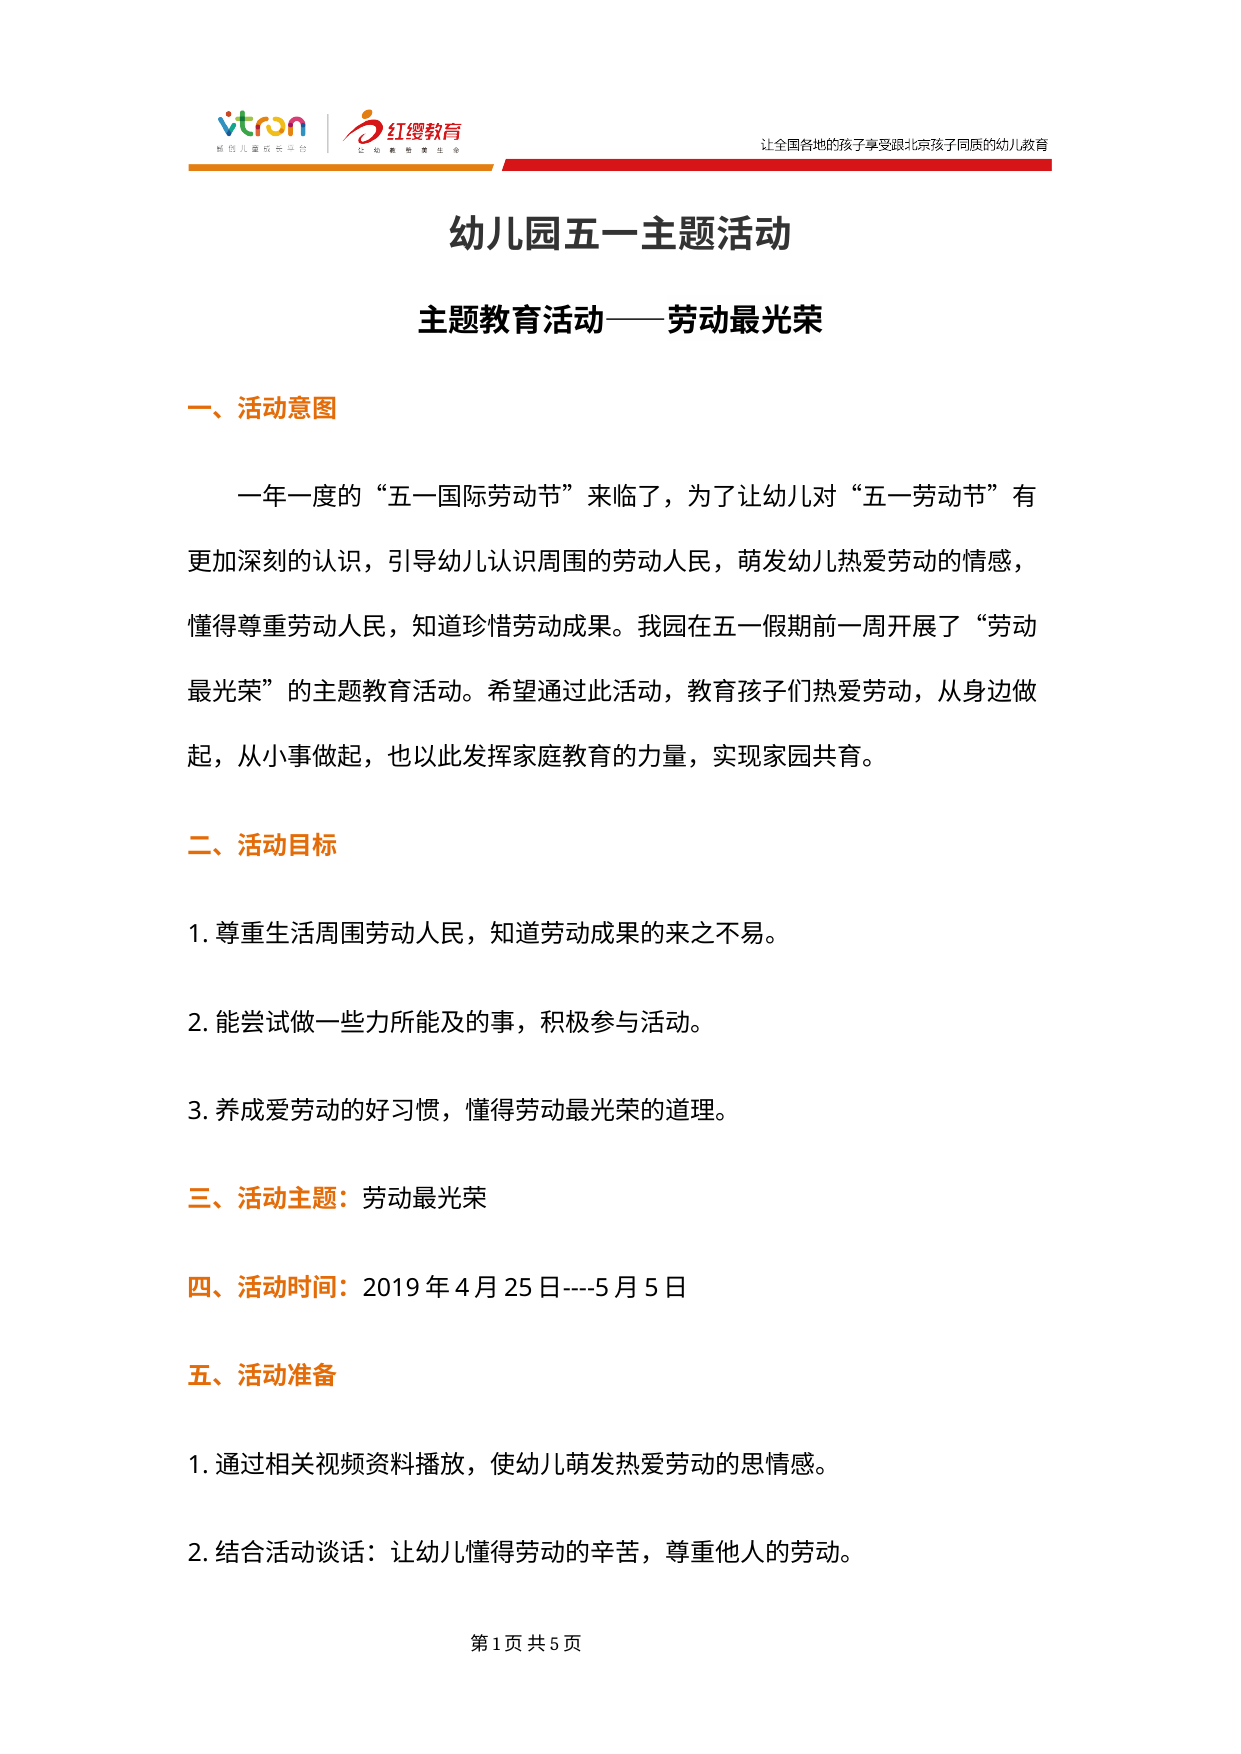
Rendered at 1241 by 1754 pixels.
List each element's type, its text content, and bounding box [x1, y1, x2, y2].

text 一、活动意图 [187, 374, 1053, 439]
text 一年一度的“五一国际劳动节”来临了，为了让幼儿对“五一劳动节”有更加深刻的认识，引导幼儿认识周围的劳动人民，萌发幼儿热爱劳动的情感，懂得尊重劳动人民，知道珍惜劳动成果。我园在五一假期前一周开展了“劳动最光荣”的主题教育活动。希望通过此活动，教育孩子们热爱劳动，从身边做起，从小事做起，也以此发挥家庭教育的力量，实现家园共育。 [187, 462, 1053, 787]
text 五、活动准备 [187, 1341, 1053, 1406]
text 主题教育活动——劳动最光荣 [187, 286, 1053, 351]
text 二、活动目标 [187, 811, 1053, 876]
picture [188, 88, 1052, 189]
text 三、活动主题：劳动最光荣 [187, 1164, 1053, 1229]
text 2. 能尝试做一些力所能及的事，积极参与活动。 [187, 988, 1053, 1053]
text 1. 通过相关视频资料播放，使幼儿萌发热爱劳动的思情感。 [187, 1430, 1053, 1495]
text 四、活动时间：2019年4月25日----5月5日 [187, 1253, 1053, 1318]
text 1. 尊重生活周围劳动人民，知道劳动成果的来之不易。 [187, 899, 1053, 964]
subtitle 幼儿园五一主题活动 [187, 199, 1053, 264]
text 3. 养成爱劳动的好习惯，懂得劳动最光荣的道理。 [187, 1076, 1053, 1141]
text 2. 结合活动谈话：让幼儿懂得劳动的辛苦，尊重他人的劳动。 [187, 1518, 1053, 1583]
